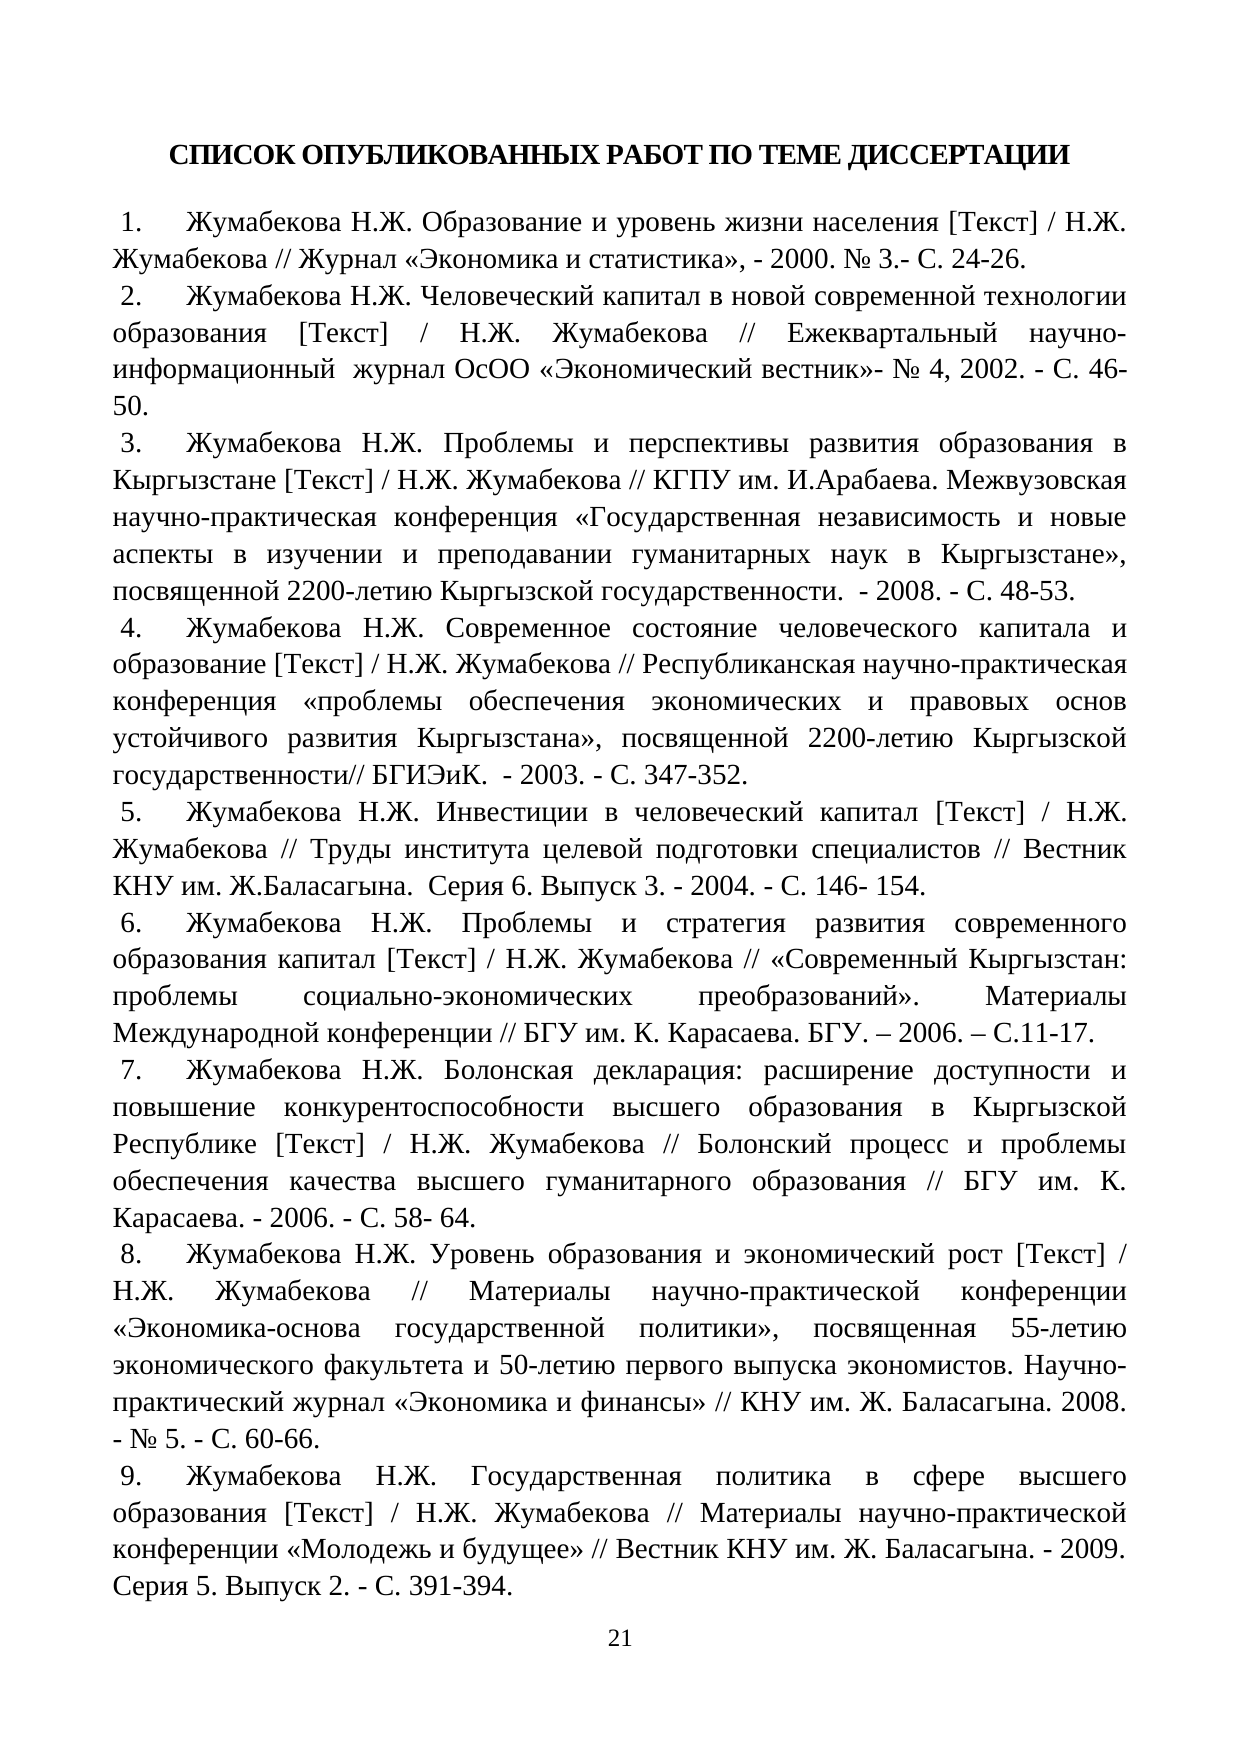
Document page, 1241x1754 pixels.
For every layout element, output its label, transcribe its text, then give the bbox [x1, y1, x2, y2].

list Жумабекова Н.Ж. Проблемы и стратегия развития современного образования капитал [Текст] / Н.Ж. Жумабекова // «Современный Кыргызстан: проблемы социально-экономических преобразований». Материалы Международной конференции // БГУ им. К. Карасаева. БГУ. – 2006. – С.11-17. [112, 905, 1128, 1049]
list Жумабекова Н.Ж. Государственная политика в сфере высшего образования [Текст] / Н.Ж. Жумабекова // Материалы научно-практической конференции «Молодежь и будущее» // Вестник КНУ им. Ж. Баласагына. - 2009. Серия 5. Выпуск 2. - С. 391-394. [112, 1458, 1128, 1602]
list Жумабекова Н.Ж. Инвестиции в человеческий капитал [Текст] / Н.Ж. Жумабекова // Труды института целевой подготовки специалистов // Вестник КНУ им. Ж.Баласагына. Серия 6. Выпуск 3. - 2004. - С. 146- 154. [112, 794, 1128, 901]
text СПИСОК ОПУБЛИКОВАННЫХ РАБОТ ПО ТЕМЕ ДИССЕРТАЦИИ [112, 137, 1128, 171]
list Жумабекова Н.Ж. Проблемы и перспективы развития образования в Кыргызстане [Текст] / Н.Ж. Жумабекова // КГПУ им. И.Арабаева. Межвузовская научно-практическая конференция «Государственная независимость и новые аспекты в изучении и преподавании гуманитарных наук в Кыргызстане», посвященной 2200-летию Кыргызской государственности. - 2008. - С. 48-53. [112, 425, 1128, 606]
list Жумабекова Н.Ж. Уровень образования и экономический рост [Текст] / Н.Ж. Жумабекова // Материалы научно-практической конференции «Экономика-основа государственной политики», посвященная 55-летию экономического факультета и 50-летию первого выпуска экономистов. Научно-практический журнал «Экономика и финансы» // КНУ им. Ж. Баласагына. 2008. - № 5. - С. 60-66. [112, 1237, 1128, 1454]
list Жумабекова Н.Ж. Человеческий капитал в новой современной технологии образования [Текст] / Н.Ж. Жумабекова // Ежеквартальный научно-информационный журнал ОсОО «Экономический вестник»- № 4, 2002. - С. 46-50. [112, 278, 1128, 422]
list Жумабекова Н.Ж. Современное состояние человеческого капитала и образование [Текст] / Н.Ж. Жумабекова // Республиканская научно-практическая конференция «проблемы обеспечения экономических и правовых основ устойчивого развития Кыргызстана», посвященной 2200-летию Кыргызской государственности// БГИЭиК. - 2003. - С. 347-352. [112, 610, 1128, 791]
list Жумабекова Н.Ж. Образование и уровень жизни населения [Текст] / Н.Ж. Жумабекова // Журнал «Экономика и статистика», - 2000. № 3.- С. 24-26. [112, 204, 1128, 274]
list Жумабекова Н.Ж. Болонская декларация: расширение доступности и повышение конкурентоспособности высшего образования в Кыргызской Республике [Текст] / Н.Ж. Жумабекова // Болонский процесс и проблемы обеспечения качества высшего гуманитарного образования // БГУ им. К. Карасаева. - 2006. - С. 58- 64. [112, 1052, 1128, 1233]
